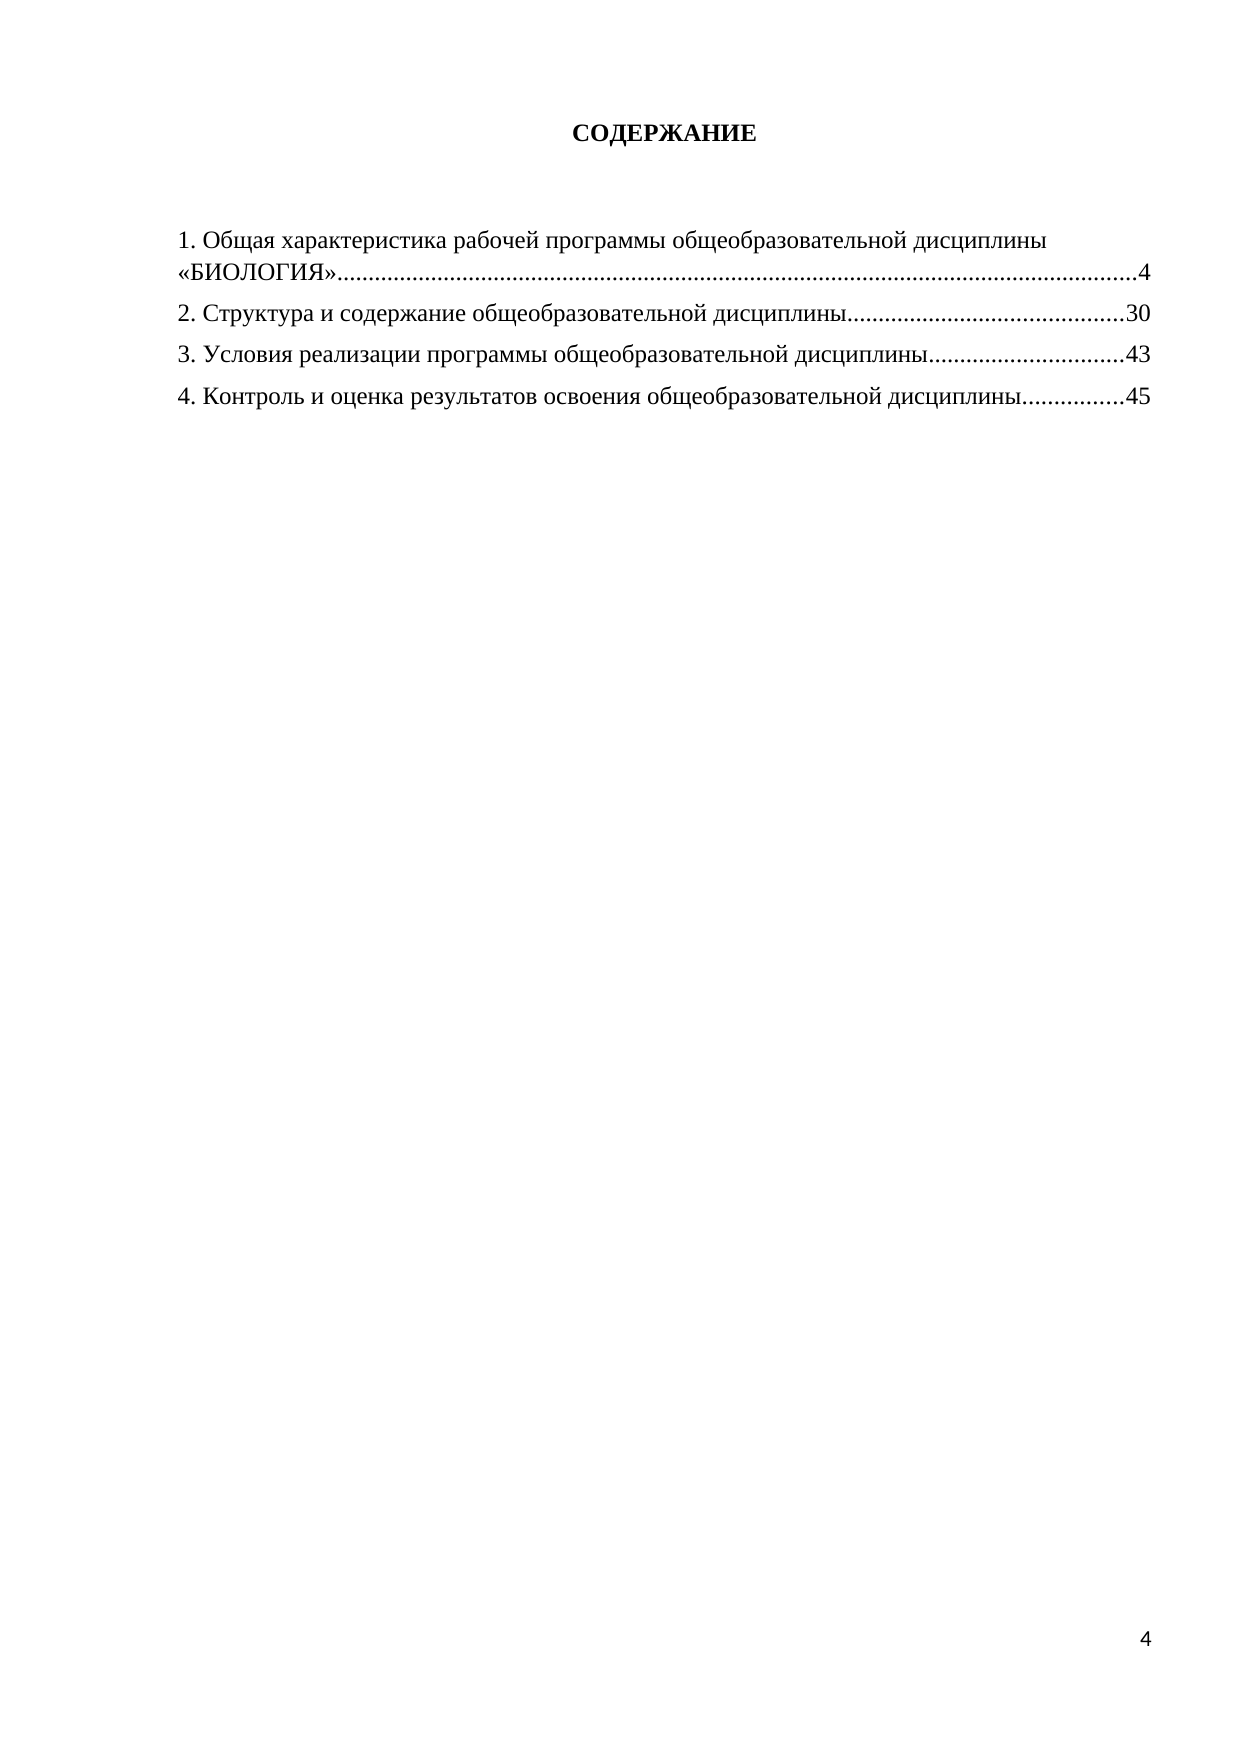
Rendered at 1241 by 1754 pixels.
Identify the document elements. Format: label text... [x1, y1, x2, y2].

text СОДЕРЖАНИЕ [177, 118, 1152, 147]
